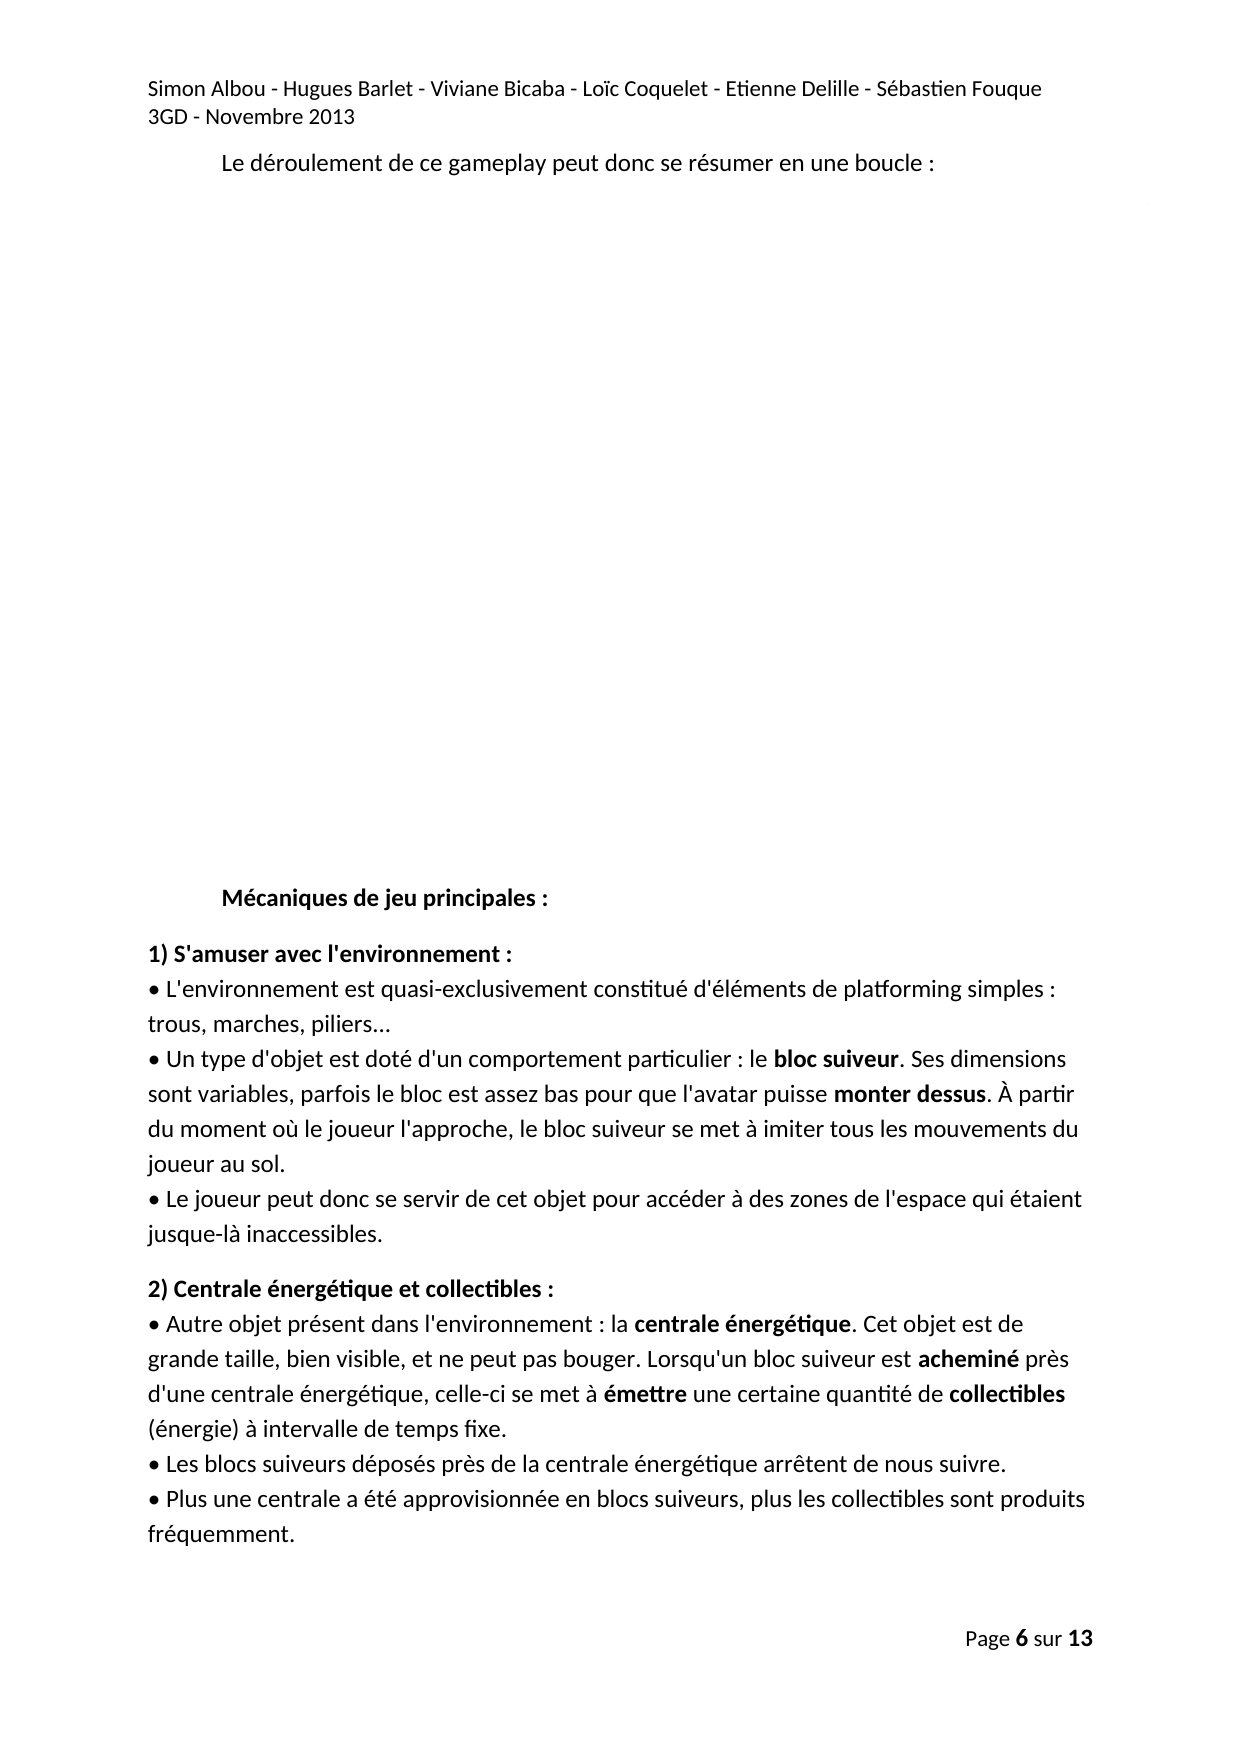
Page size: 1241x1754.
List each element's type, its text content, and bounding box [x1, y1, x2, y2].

text 1) S'amuser avec l'environnement : • L'environnement est quasi-exclusivement constitué d'éléments de platforming simples : trous, marches, piliers... • Un type d'objet est doté d'un comportement particulier : le bloc suiveur. Ses dimensions sont variables, parfois le bloc est assez bas pour que l'avatar puisse monter dessus. À partir du moment où le joueur l'approche, le bloc suiveur se met à imiter tous les mouvements du joueur au sol. • Le joueur peut donc se servir de cet objet pour accéder à des zones de l'espace qui étaient jusque-là inaccessibles. [148, 938, 1093, 1248]
text 2) Centrale énergétique et collectibles : • Autre objet présent dans l'environnement : la centrale énergétique. Cet objet est de grande taille, bien visible, et ne peut pas bouger. Lorsqu'un bloc suiveur est acheminé près d'une centrale énergétique, celle-ci se met à émettre une certaine quantité de collectibles (énergie) à intervalle de temps fixe. • Les blocs suiveurs déposés près de la centrale énergétique arrêtent de nous suivre. • Plus une centrale a été approvisionnée en blocs suiveurs, plus les collectibles sont produits fréquemment. [148, 1273, 1093, 1549]
text Mécaniques de jeu principales : [148, 882, 1093, 912]
text Le déroulement de ce gameplay peut donc se résumer en une boucle : [148, 148, 1093, 178]
